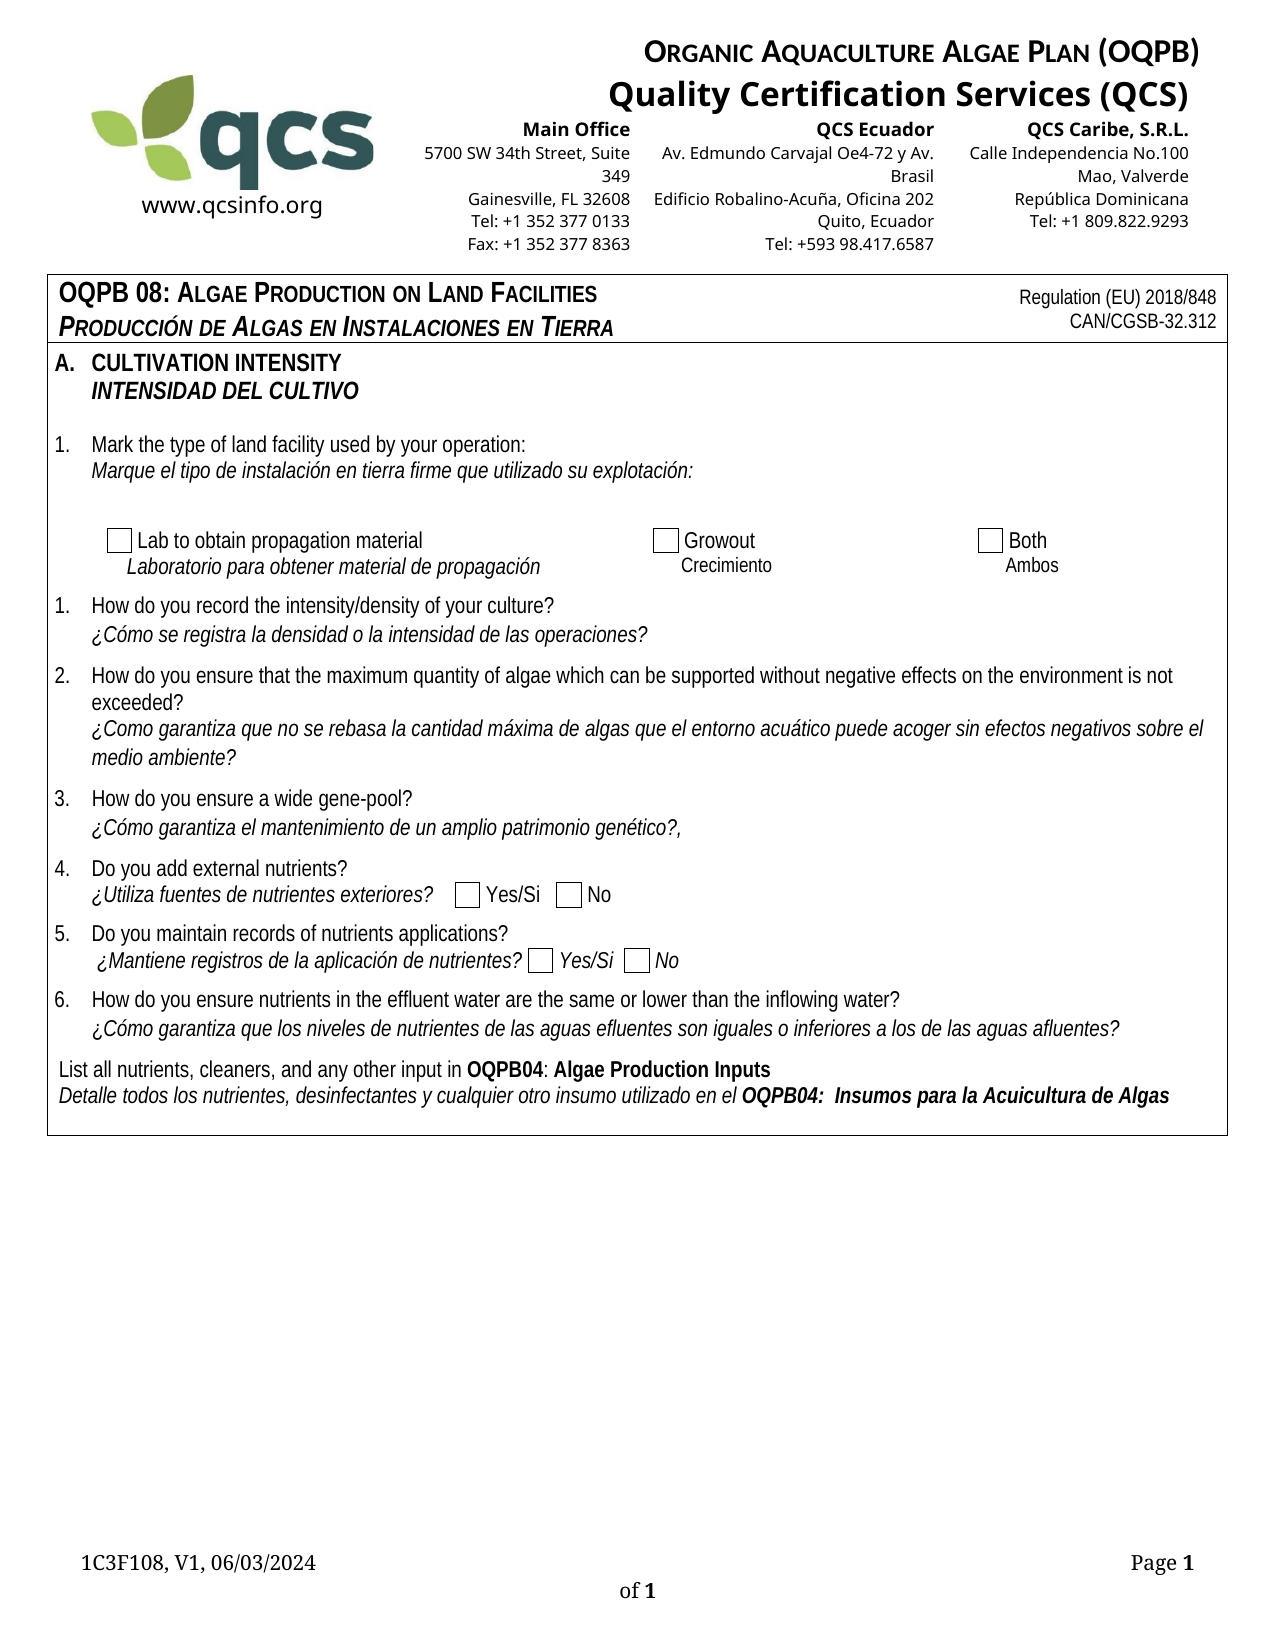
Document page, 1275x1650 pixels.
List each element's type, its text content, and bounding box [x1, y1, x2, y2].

picture [91, 75, 374, 190]
table_header Regulation (EU) 2018/848 CAN/CGSB-32.312 [874, 275, 1227, 342]
table_cell CULTIVATION INTENSITY INTENSIDAD DEL CULTIVO Mark the type of land facility used by your operation: Marque el tipo de instalación en tierra firme que utilizado su explotación: How do you record the intensity/density of your culture? ¿Cómo se registra la densidad o la intensidad de las operaciones? How do you ensure that the maximum quantity of algae which can be supported without negative effects on the environment is not exceeded? ¿Como garantiza que no se rebasa la cantidad máxima de algas que el entorno acuático puede acoger sin efectos negativos sobre el medio ambiente? How do you ensure a wide gene-pool? ¿Cómo garantiza el mantenimiento de un amplio patrimonio genético?, Do you add external nutrients? ¿Utiliza fuentes de nutrientes exteriores? Yes/Si No Do you maintain records of nutrients applications? ¿Mantiene registros de la aplicación de nutrientes? Yes/Si No How do you ensure nutrients in the effluent water are the same or lower than the inflowing water? ¿Cómo garantiza que los niveles de nutrientes de las aguas efluentes son iguales o inferiores a los de las aguas afluentes? List all nutrients, cleaners, and any other input in OQPB04: Algae Production Inputs Detalle todos los nutrientes, desinfectantes y cualquier otro insumo utilizado en el OQPB04: Insumos para la Acuicultura de Algas [48, 343, 1227, 1135]
table_header OQPB 08: Algae Production on Land Facilities Producción de Algas en Instalaciones en Tierra [48, 275, 873, 342]
